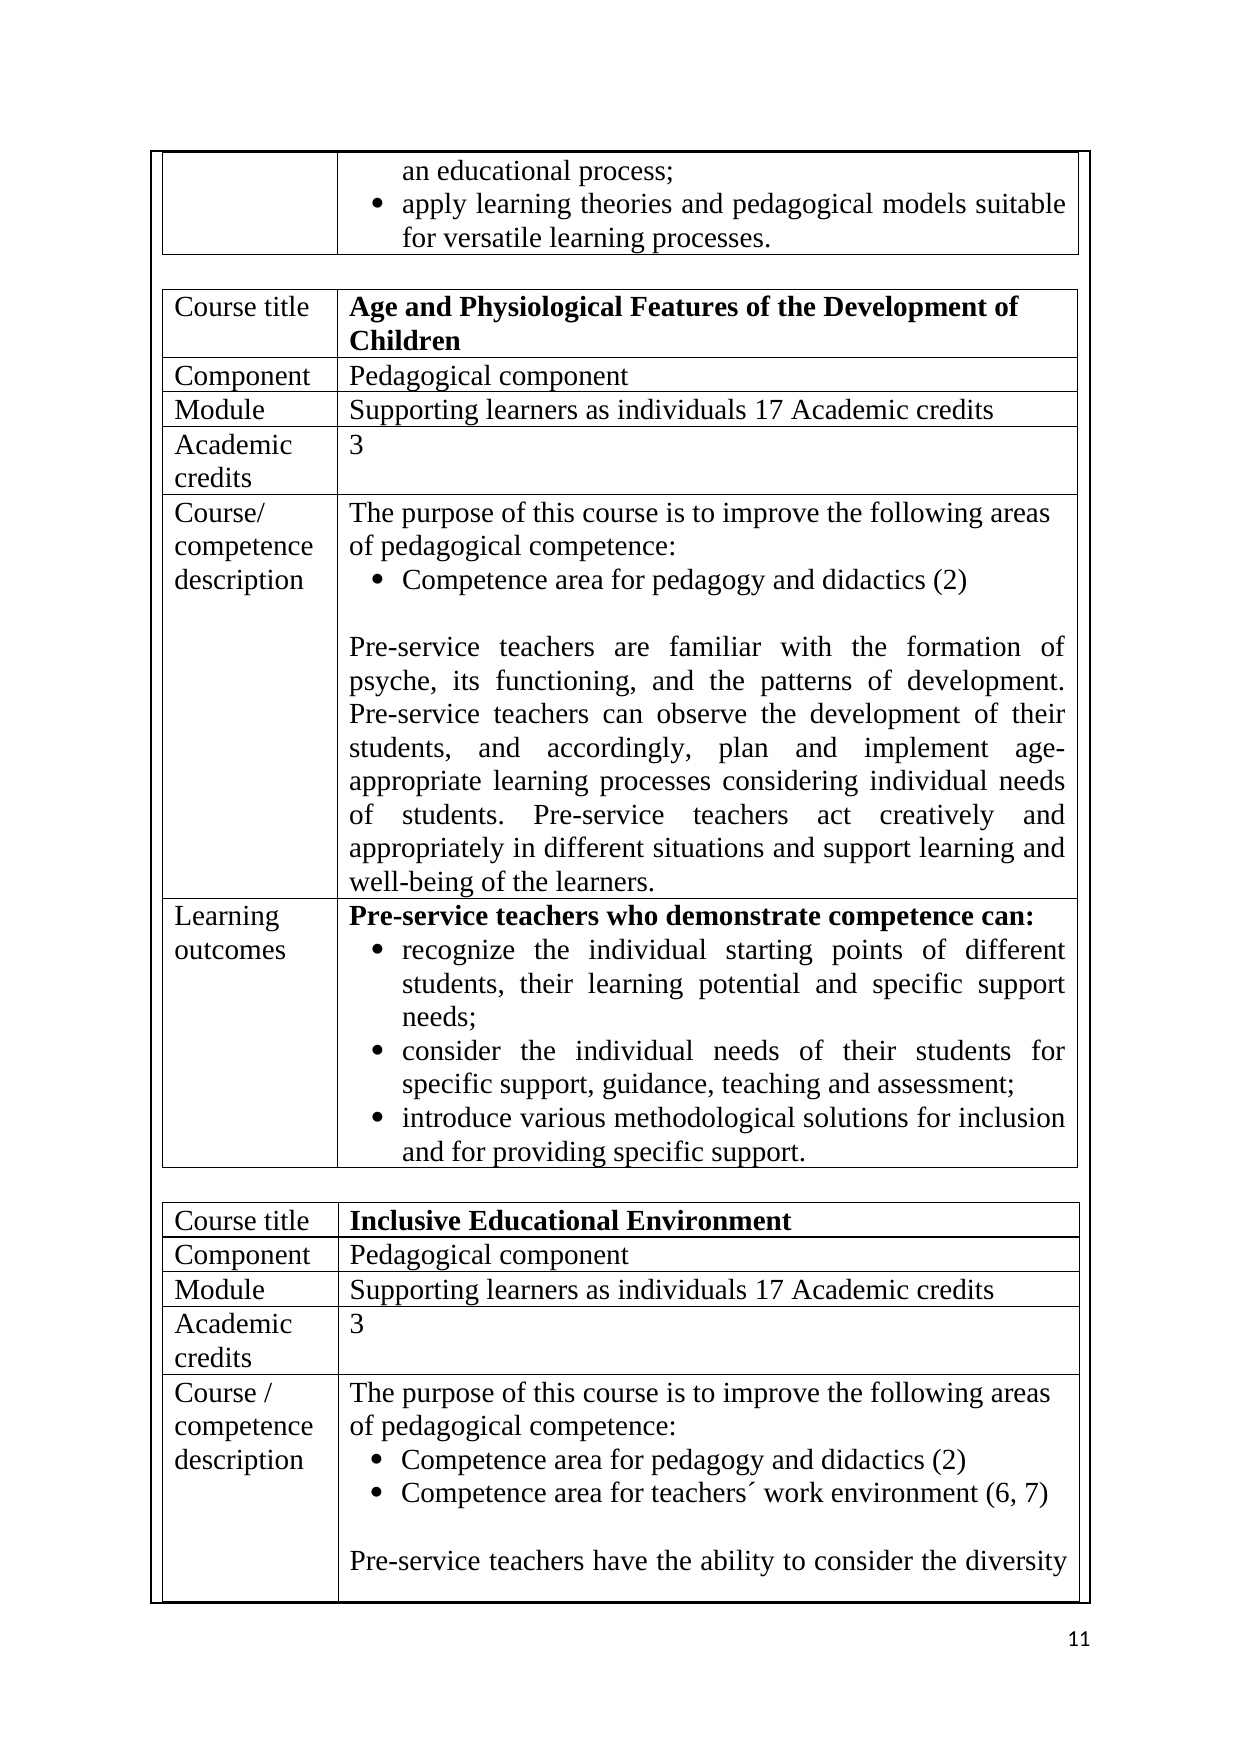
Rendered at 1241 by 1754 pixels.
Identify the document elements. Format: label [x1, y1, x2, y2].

table_cell [152, 152, 1089, 1602]
